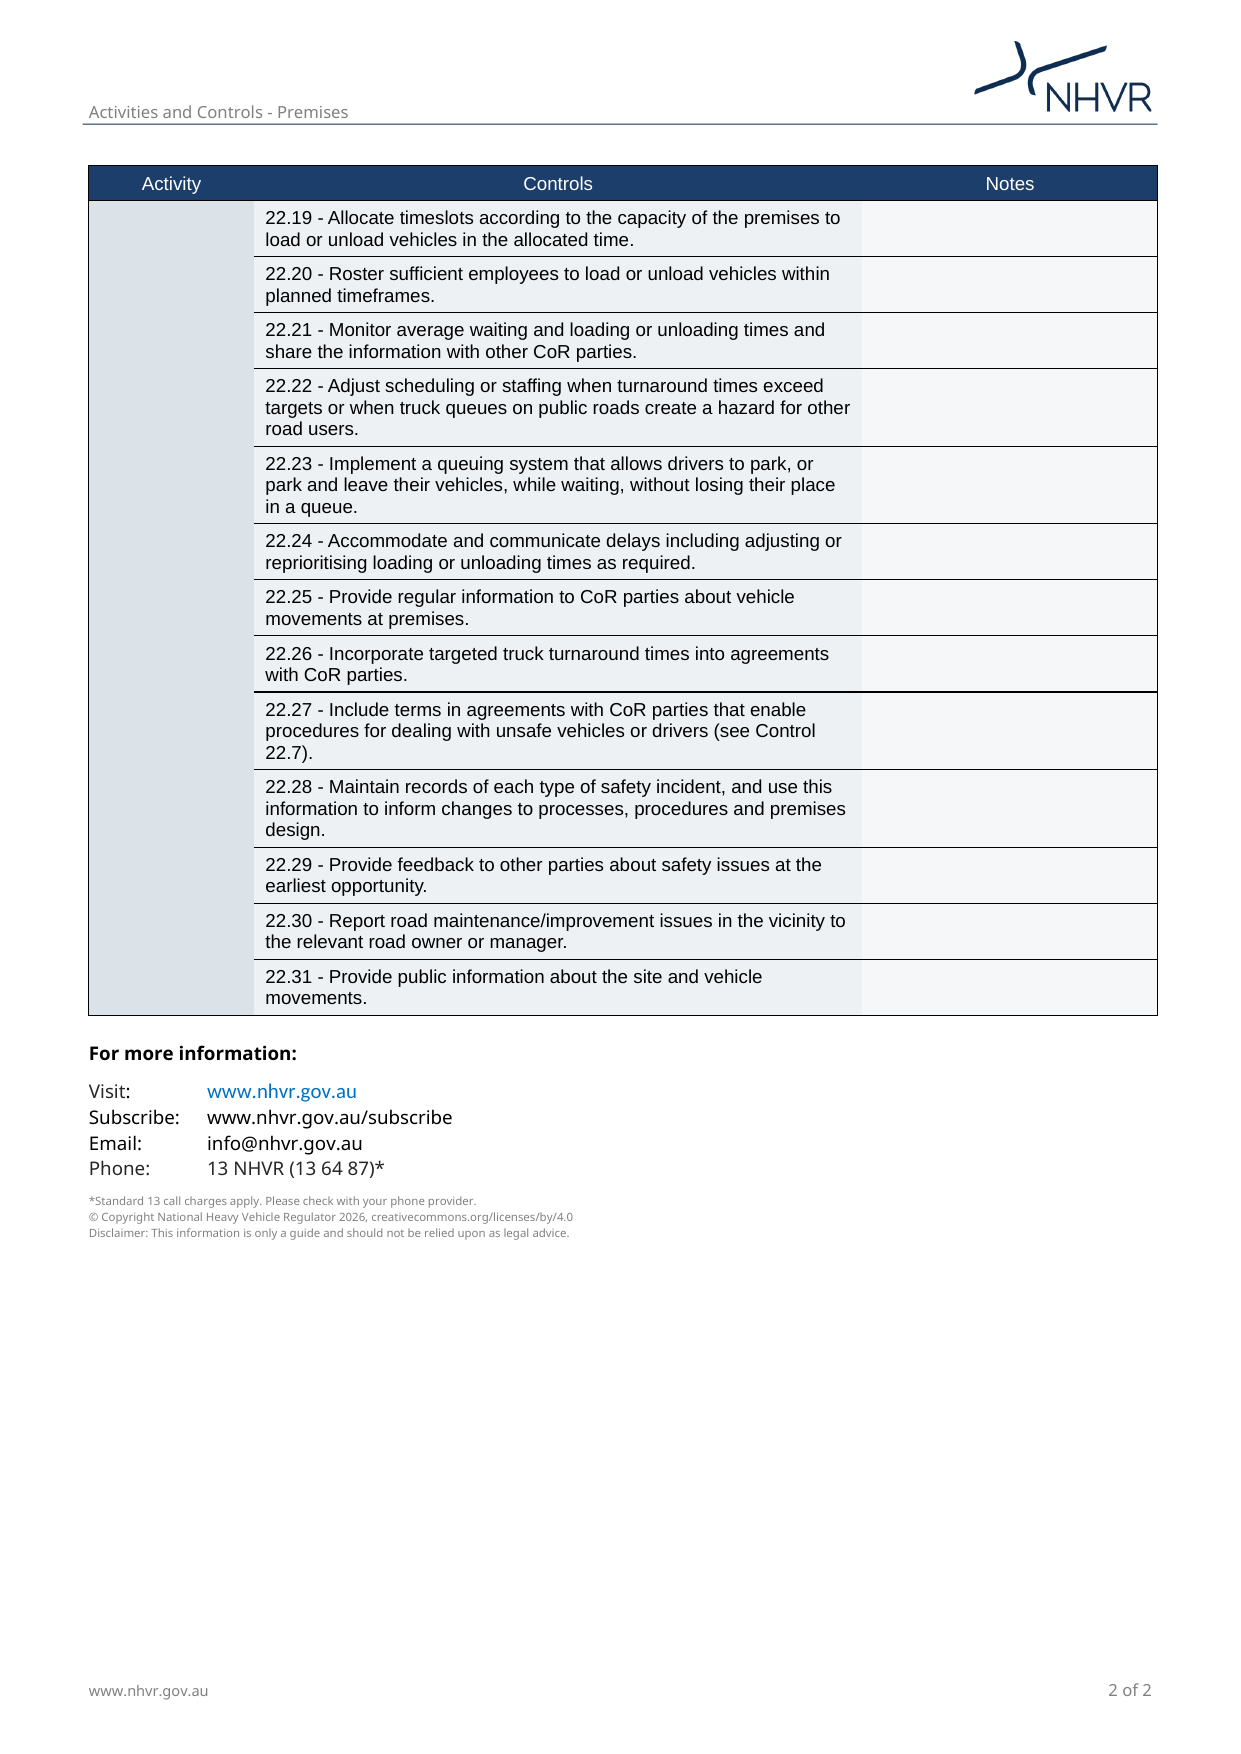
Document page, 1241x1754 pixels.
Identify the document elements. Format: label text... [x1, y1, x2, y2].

table_cell [862, 848, 1157, 903]
table_cell 22.19 - Allocate timeslots according to the capacity of the premises to load or unload vehicles in the allocated time. [254, 201, 862, 256]
table_cell [862, 257, 1157, 312]
table_cell 22.25 - Provide regular information to CoR parties about vehicle movements at premises. [254, 580, 862, 635]
text © Copyright National Heavy Vehicle Regulator 2026, creativecommons.org/licenses/by/4.0 [89, 1209, 1152, 1225]
table_cell [862, 524, 1157, 579]
table_cell 22.30 - Report road maintenance/improvement issues in the vicinity to the relevant road owner or manager. [254, 904, 862, 959]
table_cell [862, 904, 1157, 959]
table_cell 22.21 - Monitor average waiting and loading or unloading times and share the information with other CoR parties. [254, 313, 862, 368]
table_cell [862, 580, 1157, 635]
table_cell [862, 960, 1157, 1015]
table_cell 22.28 - Maintain records of each type of safety incident, and use this information to inform changes to processes, procedures and premises design. [254, 770, 862, 847]
text Visit: www.nhvr.gov.au Subscribe: www.nhvr.gov.au/subscribe Email: info@nhvr.gov.au Phone: 13 NHVR (13 64 87)* [89, 1079, 1140, 1181]
table_header Activity [89, 166, 254, 200]
table_header Controls [254, 166, 862, 200]
table_cell 22.20 - Roster sufficient employees to load or unload vehicles within planned timeframes. [254, 257, 862, 312]
table_cell [862, 447, 1157, 523]
text *Standard 13 call charges apply. Please check with your phone provider. [89, 1193, 1152, 1209]
picture [974, 41, 1152, 112]
table_cell 22.23 - Implement a queuing system that allows drivers to park, or park and leave their vehicles, while waiting, without losing their place in a queue. [254, 447, 862, 523]
table_cell 22.31 - Provide public information about the site and vehicle movements. [254, 960, 862, 1015]
table_cell 22.24 - Accommodate and communicate delays including adjusting or reprioritising loading or unloading times as required. [254, 524, 862, 579]
table_cell 22.29 - Provide feedback to other parties about safety issues at the earliest opportunity. [254, 848, 862, 903]
text For more information: [89, 1041, 1140, 1066]
table_cell [862, 693, 1157, 769]
table_cell [862, 313, 1157, 368]
table_header Notes [862, 166, 1157, 200]
table_cell [862, 201, 1157, 256]
table_cell [862, 369, 1157, 446]
table_cell [862, 636, 1157, 691]
table_cell 22.27 - Include terms in agreements with CoR parties that enable procedures for dealing with unsafe vehicles or drivers (see Control 22.7). [254, 693, 862, 769]
table_cell 22.22 - Adjust scheduling or staffing when turnaround times exceed targets or when truck queues on public roads create a hazard for other road users. [254, 369, 862, 446]
text Disclaimer: This information is only a guide and should not be relied upon as legal advice. [89, 1225, 1152, 1240]
table_cell 22.26 - Incorporate targeted truck turnaround times into agreements with CoR parties. [254, 636, 862, 691]
table_cell [862, 770, 1157, 847]
